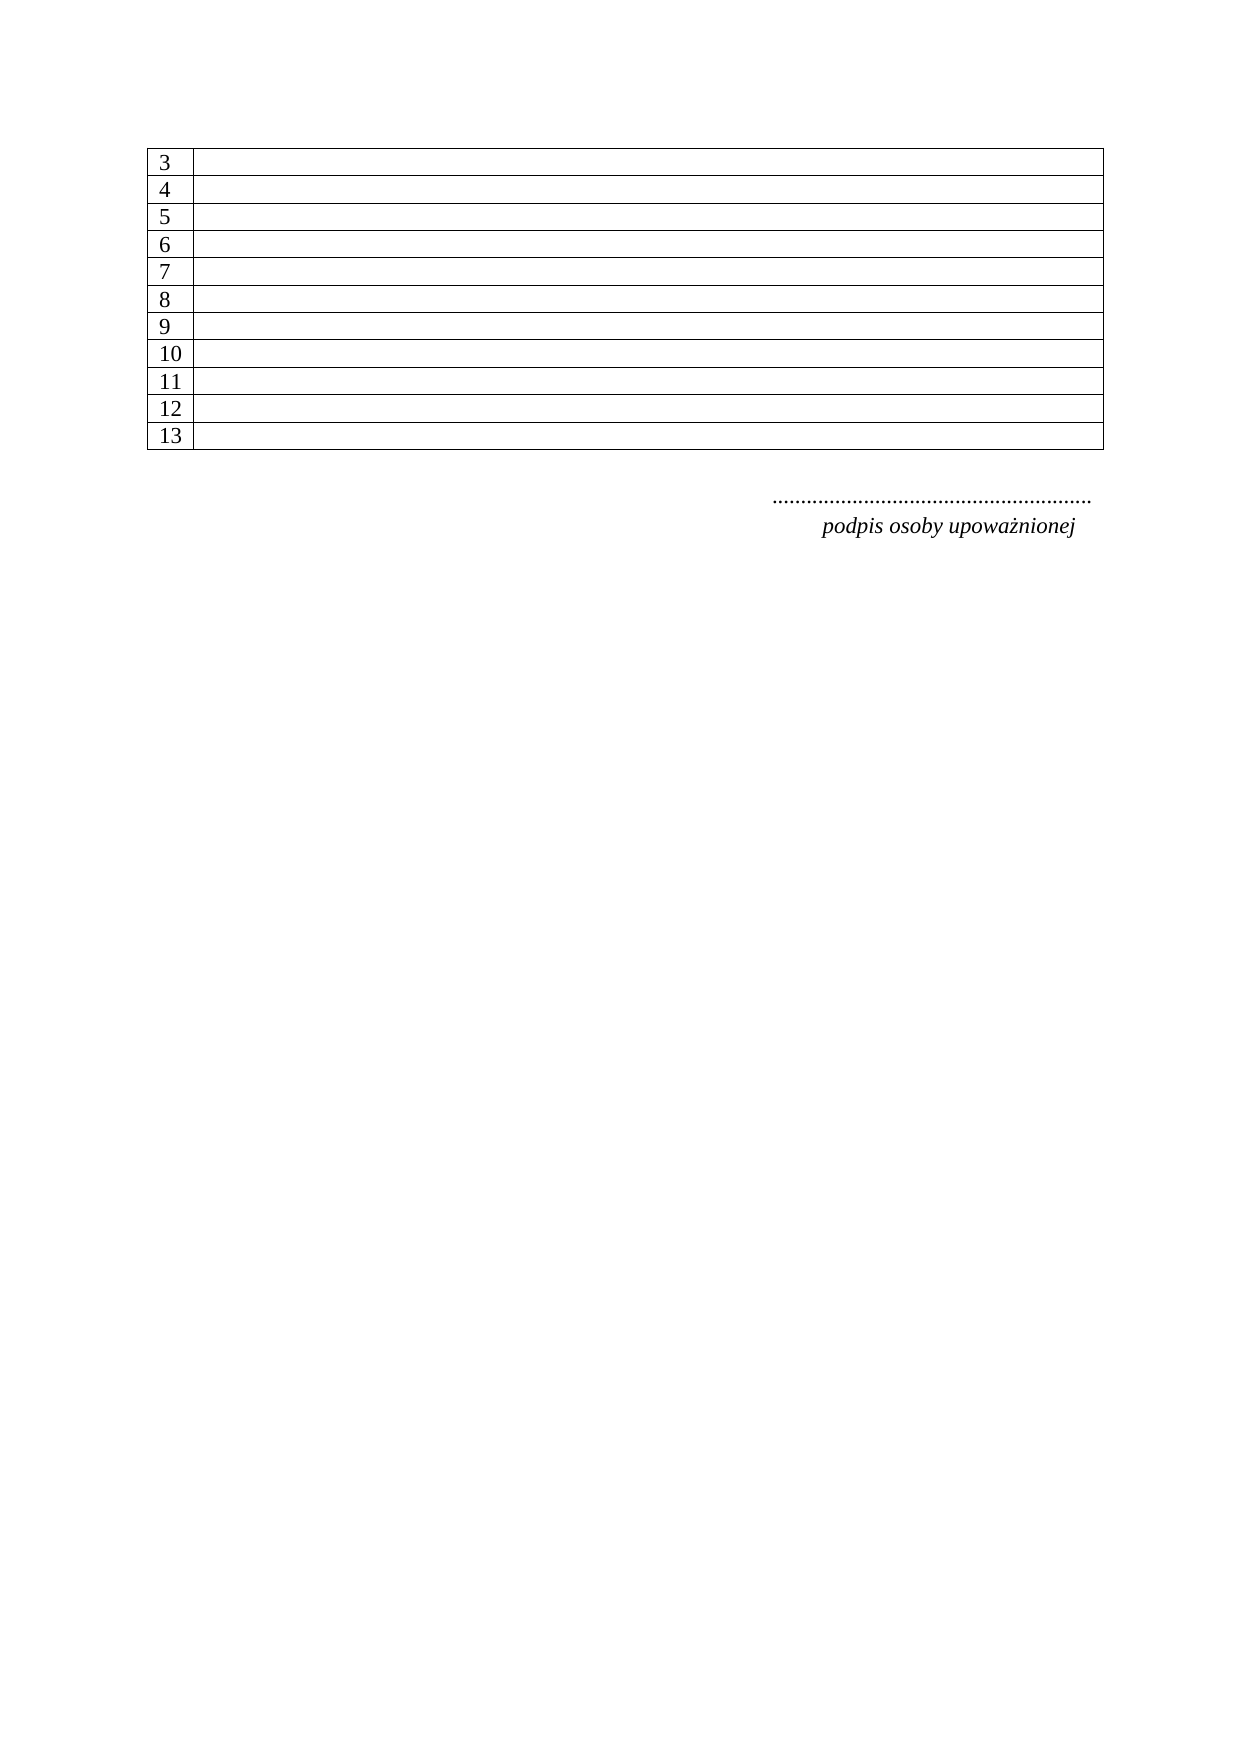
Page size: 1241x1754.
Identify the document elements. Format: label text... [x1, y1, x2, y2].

table_cell [194, 258, 1103, 284]
text ........................................................ [148, 482, 1093, 508]
table_cell 3 [148, 149, 193, 175]
table_cell [194, 368, 1103, 394]
table_cell 7 [148, 258, 193, 284]
table_cell [194, 395, 1103, 422]
table_cell [194, 149, 1103, 175]
table_cell 5 [148, 204, 193, 230]
table_cell 13 [148, 423, 193, 449]
table_cell [194, 231, 1103, 257]
table_cell 10 [148, 340, 193, 367]
table_cell [194, 423, 1103, 449]
table_cell [194, 340, 1103, 367]
table_cell [194, 313, 1103, 339]
table_cell 6 [148, 231, 193, 257]
table_cell [194, 176, 1103, 202]
table_cell [194, 286, 1103, 312]
table_cell 12 [148, 395, 193, 422]
table_cell 4 [148, 176, 193, 202]
table_cell [194, 204, 1103, 230]
text podpis osoby upoważnionej [148, 512, 1093, 539]
table_cell 11 [148, 368, 193, 394]
table_cell 8 [148, 286, 193, 312]
table_cell 9 [148, 313, 193, 339]
